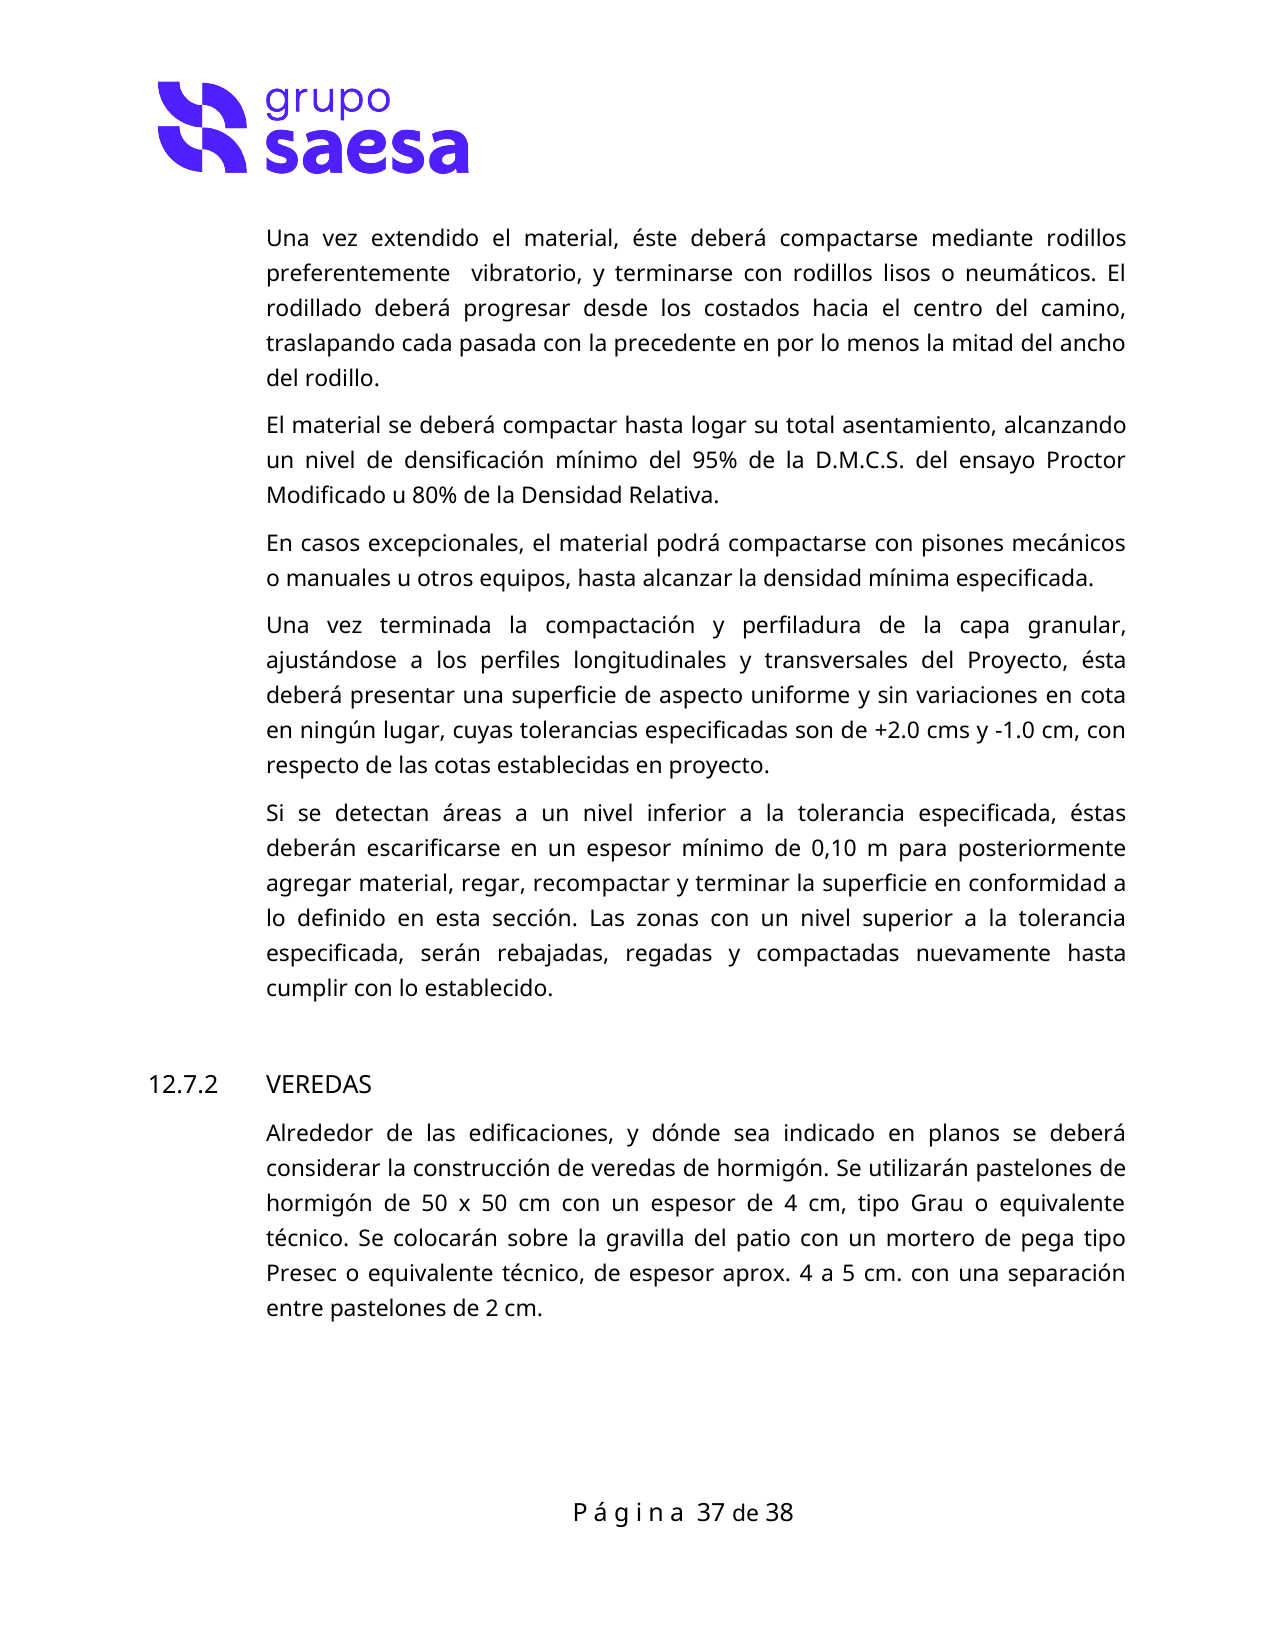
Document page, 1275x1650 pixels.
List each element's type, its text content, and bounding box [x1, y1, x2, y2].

text Una vez extendido el material, éste deberá compactarse mediante rodillos preferentemente vibratorio, y terminarse con rodillos lisos o neumáticos. El rodillado deberá progresar desde los costados hacia el centro del camino, traslapando cada pasada con la precedente en por lo menos la mitad del ancho del rodillo. [266, 221, 1127, 393]
subtitle VEREDAS [148, 1066, 1127, 1101]
text El material se deberá compactar hasta logar su total asentamiento, alcanzando un nivel de densificación mínimo del 95% de la D.M.C.S. del ensayo Proctor Modificado u 80% de la Densidad Relativa. [266, 409, 1127, 510]
text Alrededor de las edificaciones, y dónde sea indicado en planos se deberá considerar la construcción de veredas de hormigón. Se utilizarán pastelones de hormigón de 50 x 50 cm con un espesor de 4 cm, tipo Grau o equivalente técnico. Se colocarán sobre la gravilla del patio con un mortero de pega tipo Presec o equivalente técnico, de espesor aprox. 4 a 5 cm. con una separación entre pastelones de 2 cm. [266, 1117, 1127, 1323]
text Una vez terminada la compactación y perfiladura de la capa granular, ajustándose a los perfiles longitudinales y transversales del Proyecto, ésta deberá presentar una superficie de aspecto uniforme y sin variaciones en cota en ningún lugar, cuyas tolerancias especificadas son de +2.0 cms y -1.0 cm, con respecto de las cotas establecidas en proyecto. [266, 609, 1127, 780]
text En casos excepcionales, el material podrá compactarse con pisones mecánicos o manuales u otros equipos, hasta alcanzar la densidad mínima especificada. [266, 526, 1127, 593]
picture [147, 73, 478, 177]
text Si se detectan áreas a un nivel inferior a la tolerancia especificada, éstas deberán escarificarse en un espesor mínimo de 0,10 m para posteriormente agregar material, regar, recompactar y terminar la superficie en conformidad a lo definido en esta sección. Las zonas con un nivel superior a la tolerancia especificada, serán rebajadas, regadas y compactadas nuevamente hasta cumplir con lo establecido. [266, 796, 1127, 1003]
